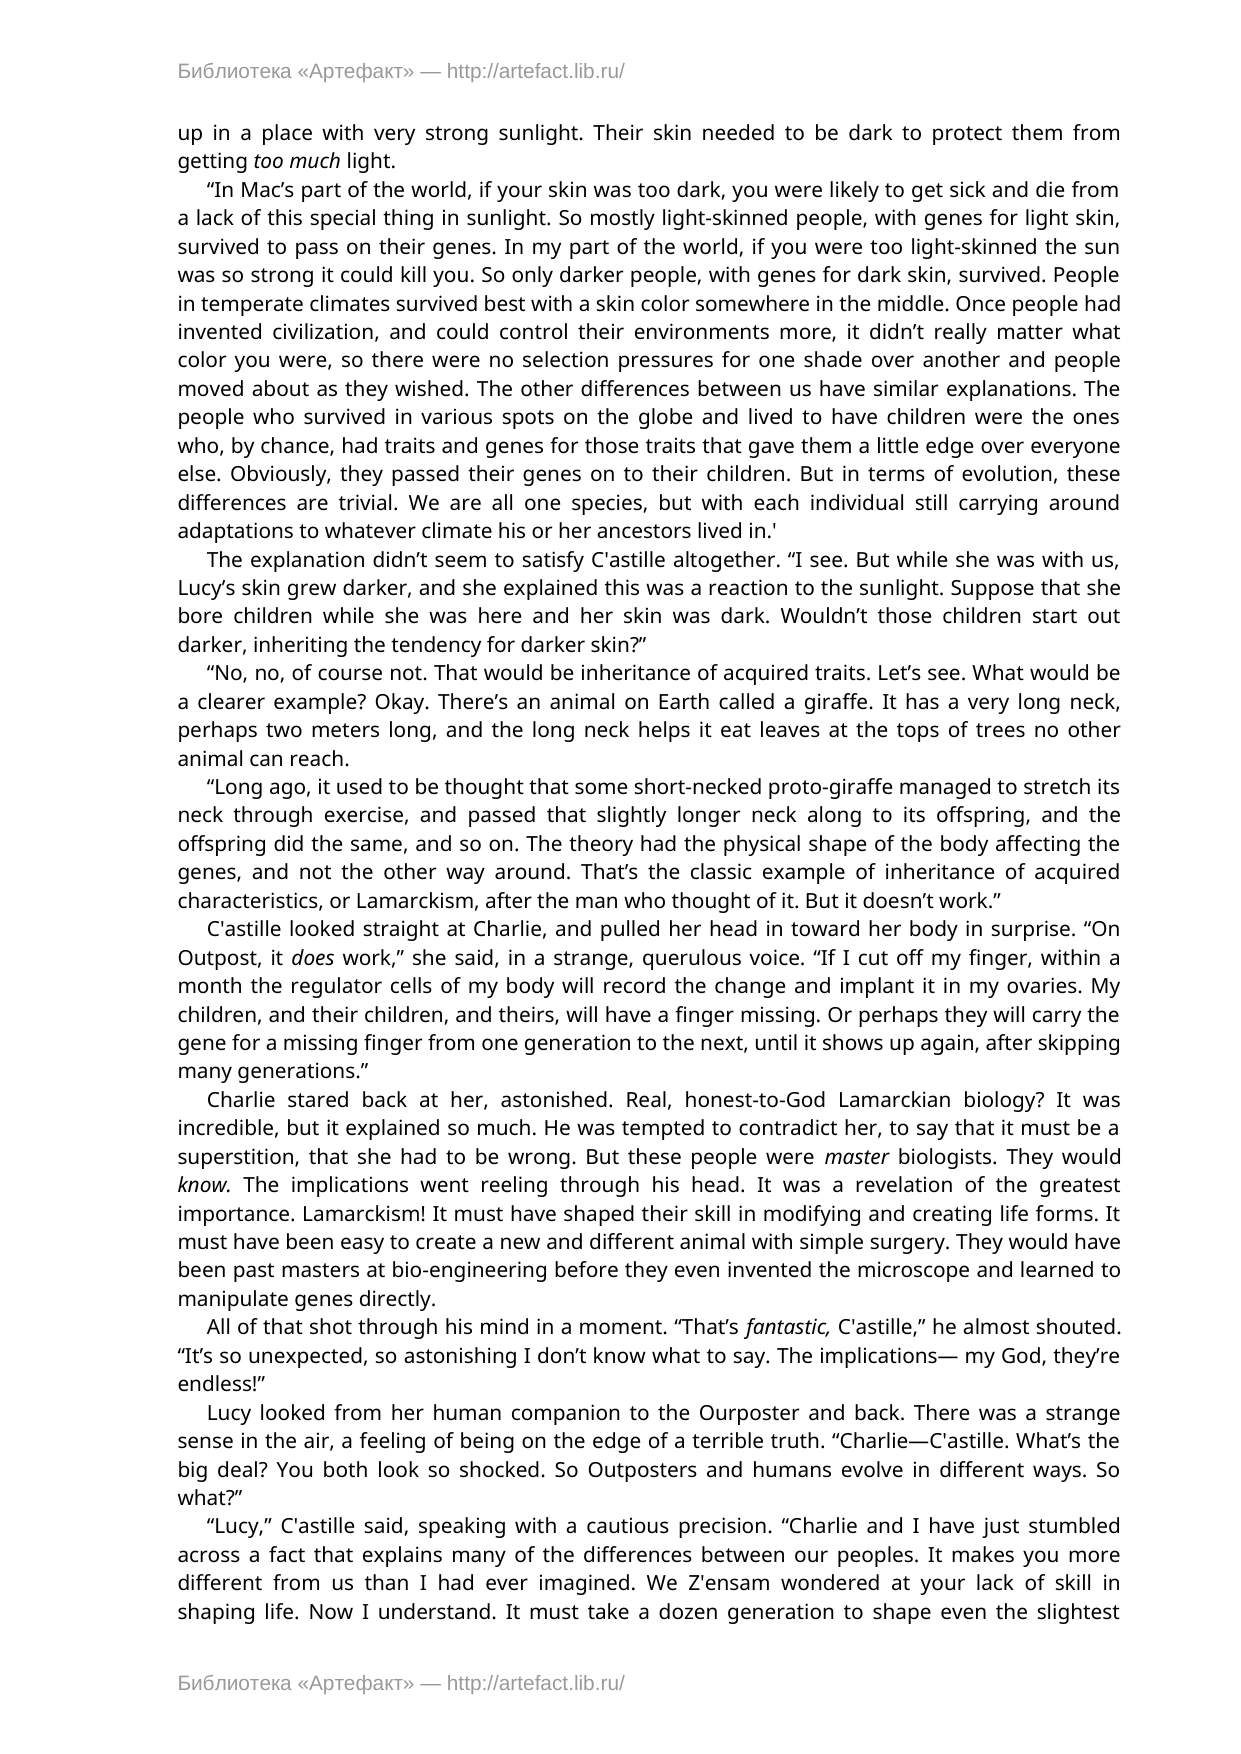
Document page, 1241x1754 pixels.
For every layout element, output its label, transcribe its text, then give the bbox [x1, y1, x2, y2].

text C'astille looked straight at Charlie, and pulled her head in toward her body in surprise. “On Outpost, it does work,” she said, in a strange, querulous voice. “If I cut off my finger, within a month the regulator cells of my body will record the change and implant it in my ovaries. My children, and their children, and theirs, will have a finger missing. Or perhaps they will carry the gene for a missing finger from one generation to the next, until it shows up again, after skipping many generations.” [177, 914, 1122, 1085]
text “In Mac’s part of the world, if your skin was too dark, you were likely to get sick and die from a lack of this special thing in sunlight. So mostly light-skinned people, with genes for light skin, survived to pass on their genes. In my part of the world, if you were too light-skinned the sun was so strong it could kill you. So only darker people, with genes for dark skin, survived. People in temperate climates survived best with a skin color somewhere in the middle. Once people had invented civilization, and could control their environments more, it didn’t really matter what color you were, so there were no selection pressures for one shade over another and people moved about as they wished. The other differences between us have similar explanations. The people who survived in various spots on the globe and lived to have children were the ones who, by chance, had traits and genes for those traits that gave them a little edge over everyone else. Obviously, they passed their genes on to their children. But in terms of evolution, these differences are trivial. We are all one species, but with each individual still carrying around adaptations to whatever climate his or her ancestors lived in.' [177, 175, 1122, 545]
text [177, 1512, 1122, 1625]
text All of that shot through his mind in a moment. “That’s fantastic, C'astille,” he almost shouted. “It’s so unexpected, so astonishing I don’t know what to say. The implications— my God, they’re endless!” [177, 1312, 1122, 1398]
text “No, no, of course not. That would be inheritance of acquired traits. Let’s see. What would be a clearer example? Okay. There’s an animal on Earth called a giraffe. It has a very long neck, perhaps two meters long, and the long neck helps it eat leaves at the tops of trees no other animal can reach. [177, 658, 1122, 772]
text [177, 118, 1122, 175]
text Lucy looked from her human companion to the Ourposter and back. There was a strange sense in the air, a feeling of being on the edge of a terrible truth. “Charlie—C'astille. What’s the big deal? You both look so shocked. So Outposters and humans evolve in different ways. So what?” [177, 1398, 1122, 1512]
text The explanation didn’t seem to satisfy C'astille altogether. “I see. But while she was with us, Lucy’s skin grew darker, and she explained this was a reaction to the sunlight. Suppose that she bore children while she was here and her skin was dark. Wouldn’t those children start out darker, inheriting the tendency for darker skin?” [177, 545, 1122, 658]
text “Long ago, it used to be thought that some short-necked proto-giraffe managed to stretch its neck through exercise, and passed that slightly longer neck along to its offspring, and the offspring did the same, and so on. The theory had the physical shape of the body affecting the genes, and not the other way around. That’s the classic example of inheritance of acquired characteristics, or Lamarckism, after the man who thought of it. But it doesn’t work.” [177, 772, 1122, 914]
text Charlie stared back at her, astonished. Real, honest-to-God Lamarckian biology? It was incredible, but it explained so much. He was tempted to contradict her, to say that it must be a superstition, that she had to be wrong. But these people were master biologists. They would know. The implications went reeling through his head. It was a revelation of the greatest importance. Lamarckism! It must have shaped their skill in modifying and creating life forms. It must have been easy to create a new and different animal with simple surgery. They would have been past masters at bio-engineering before they even invented the microscope and learned to manipulate genes directly. [177, 1085, 1122, 1312]
